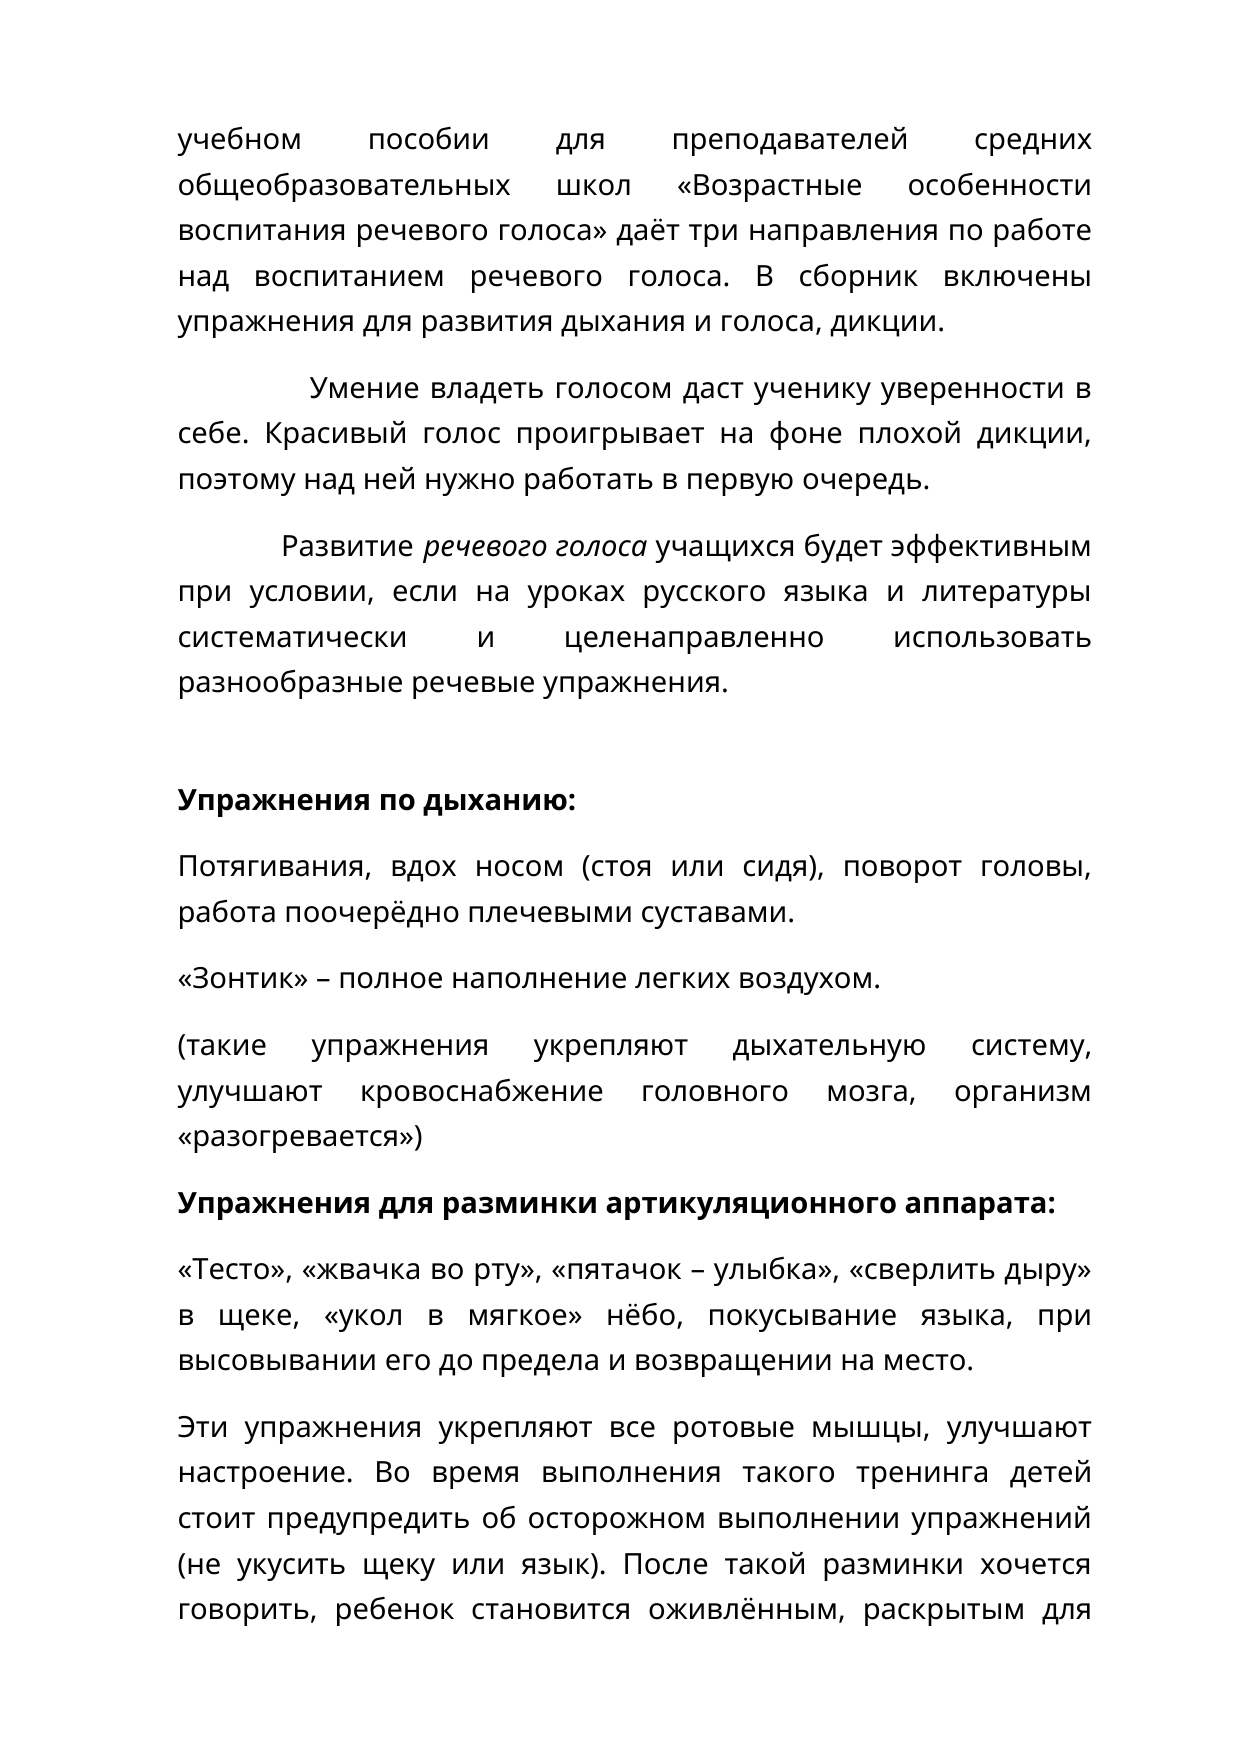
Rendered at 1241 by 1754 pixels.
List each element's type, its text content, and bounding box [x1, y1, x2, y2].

text «Зонтик» – полное наполнение легких воздухом. [177, 958, 1092, 997]
text Потягивания, вдох носом (стоя или сидя), поворот головы, работа поочерёдно плечевыми суставами. [177, 846, 1092, 931]
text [177, 118, 1092, 340]
text Умение владеть голосом даст ученику уверенности в себе. Красивый голос проигрывает на фоне плохой дикции, поэтому над ней нужно работать в первую очередь. [177, 367, 1092, 498]
text Упражнения для разминки артикуляционного аппарата: [177, 1182, 1092, 1222]
text (такие упражнения укрепляют дыхательную систему, улучшают кровоснабжение головного мозга, организм «разогревается») [177, 1024, 1092, 1155]
text Развитие речевого голоса учащихся будет эффективным при условии, если на уроках русского языка и литературы систематически и целенаправленно использовать разнообразные речевые упражнения. [177, 525, 1092, 701]
text «Тесто», «жвачка во рту», «пятачок – улыбка», «сверлить дыру» в щеке, «укол в мягкое» нёбо, покусывание языка, при высовывании его до предела и возвращении на место. [177, 1248, 1092, 1379]
text Упражнения по дыханию: [177, 779, 1092, 819]
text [177, 1406, 1092, 1628]
